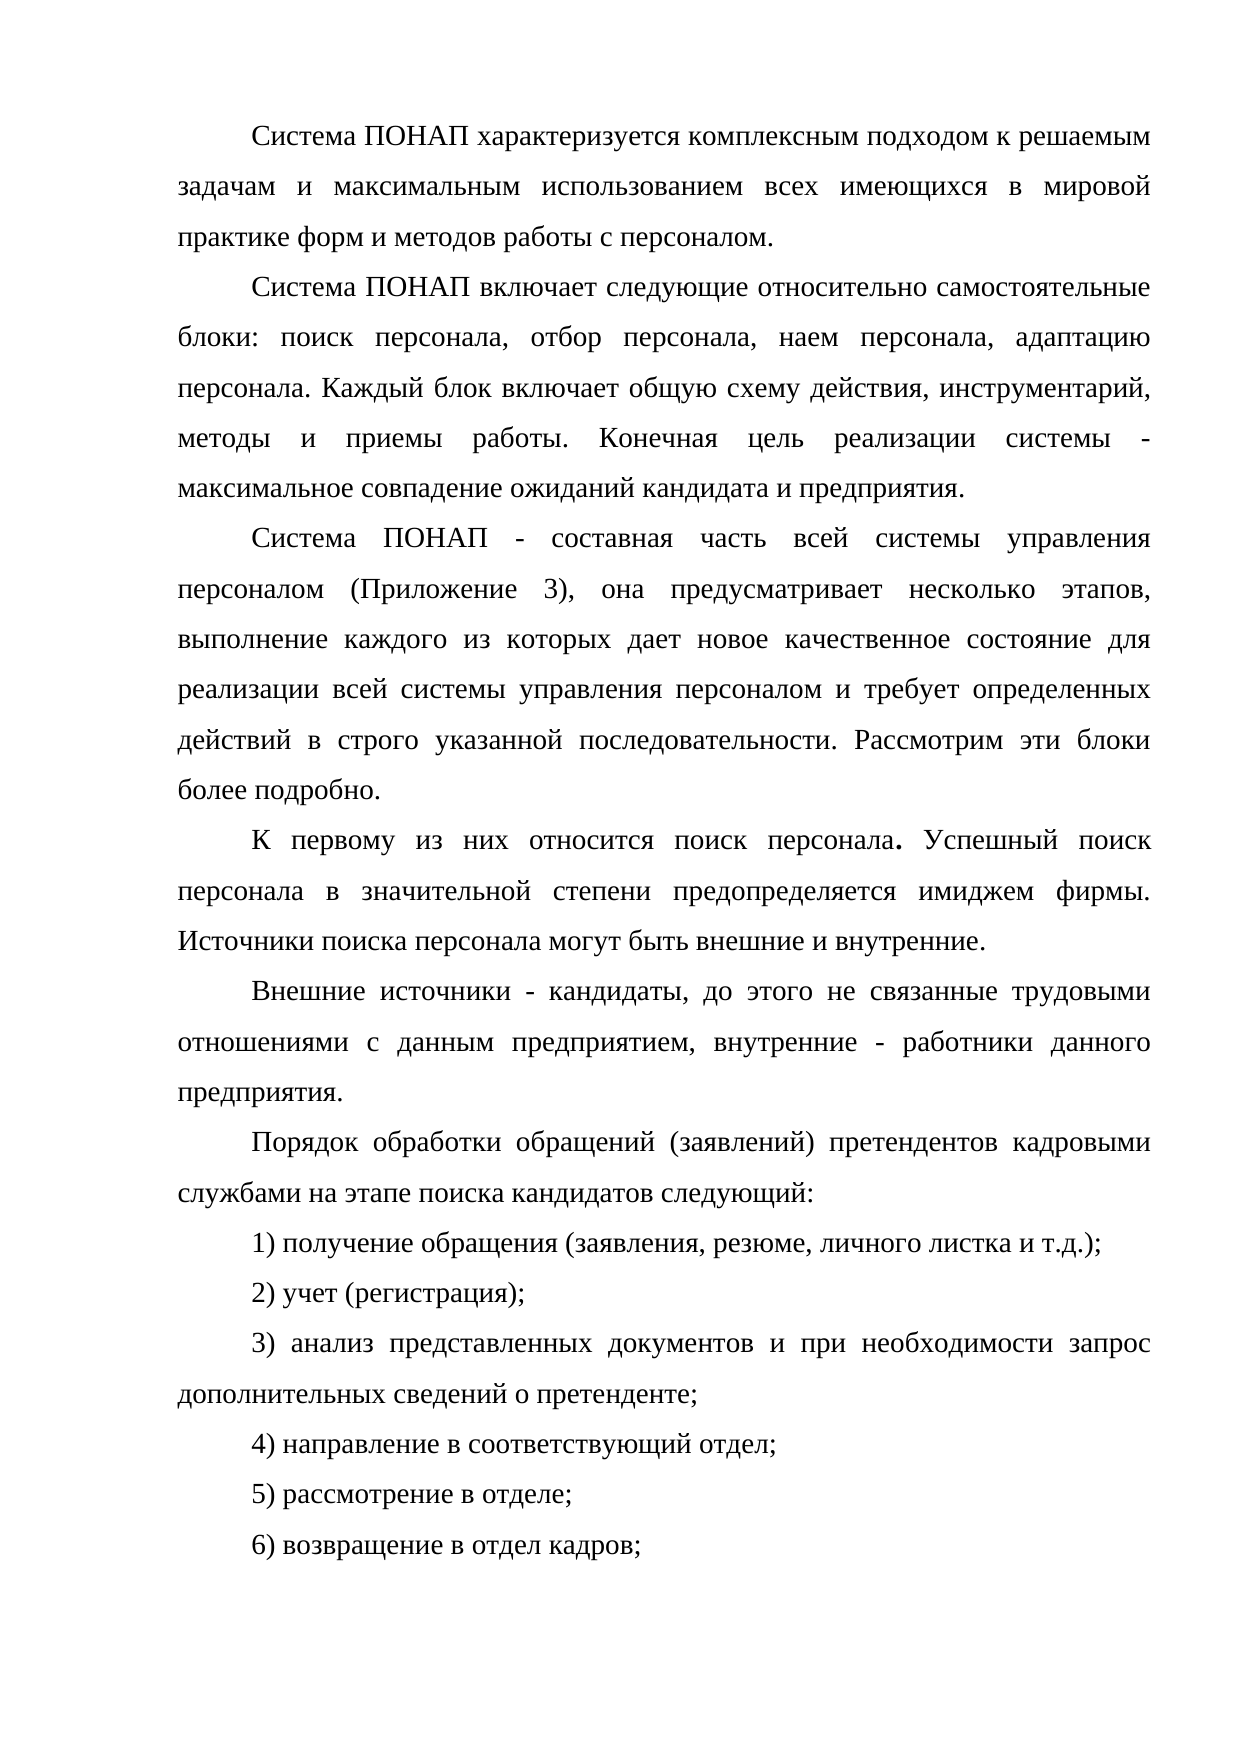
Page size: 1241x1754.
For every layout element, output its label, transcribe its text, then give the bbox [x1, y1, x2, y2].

text Система ПОНАП - составная часть всей системы управления персоналом (Приложение 3), она предусматривает несколько этапов, выполнение каждого из которых дает новое качественное состояние для реализации всей системы управления персоналом и требует определенных действий в строго указанной последовательности. Рассмотрим эти блоки более подробно. [177, 521, 1152, 806]
text 1) получение обращения (заявления, резюме, личного листка и т.д.); [177, 1225, 1152, 1258]
text Порядок обработки обращений (заявлений) претендентов кадровыми службами на этапе поиска кандидатов следующий: [177, 1124, 1152, 1208]
text 4) направление в соответствующий отдел; [177, 1426, 1152, 1460]
text 2) учет (регистрация); [177, 1275, 1152, 1309]
text 3) анализ представленных документов и при необходимости запрос дополнительных сведений о претенденте; [177, 1326, 1152, 1409]
text Система ПОНАП включает следующие относительно самостоятельные блоки: поиск персонала, отбор персонала, наем персонала, адаптацию персонала. Каждый блок включает общую схему действия, инструментарий, методы и приемы работы. Конечная цель реализации системы - максимальное совпадение ожиданий кандидата и предприятия. [177, 269, 1152, 504]
text 5) рассмотрение в отделе; [177, 1477, 1152, 1510]
text Внешние источники - кандидаты, до этого не связанные трудовыми отношениями с данным предприятием, внутренние - работники данного предприятия. [177, 973, 1152, 1108]
text К первому из них относится поиск персонала. Успешный поиск персонала в значительной степени предопределяется имиджем фирмы. Источники поиска персонала могут быть внешние и внутренние. [177, 822, 1152, 957]
text 6) возвращение в отдел кадров; [177, 1527, 1152, 1560]
text Система ПОНАП характеризуется комплексным подходом к решаемым задачам и максимальным использованием всех имеющихся в мировой практике форм и методов работы с персоналом. [177, 118, 1152, 252]
